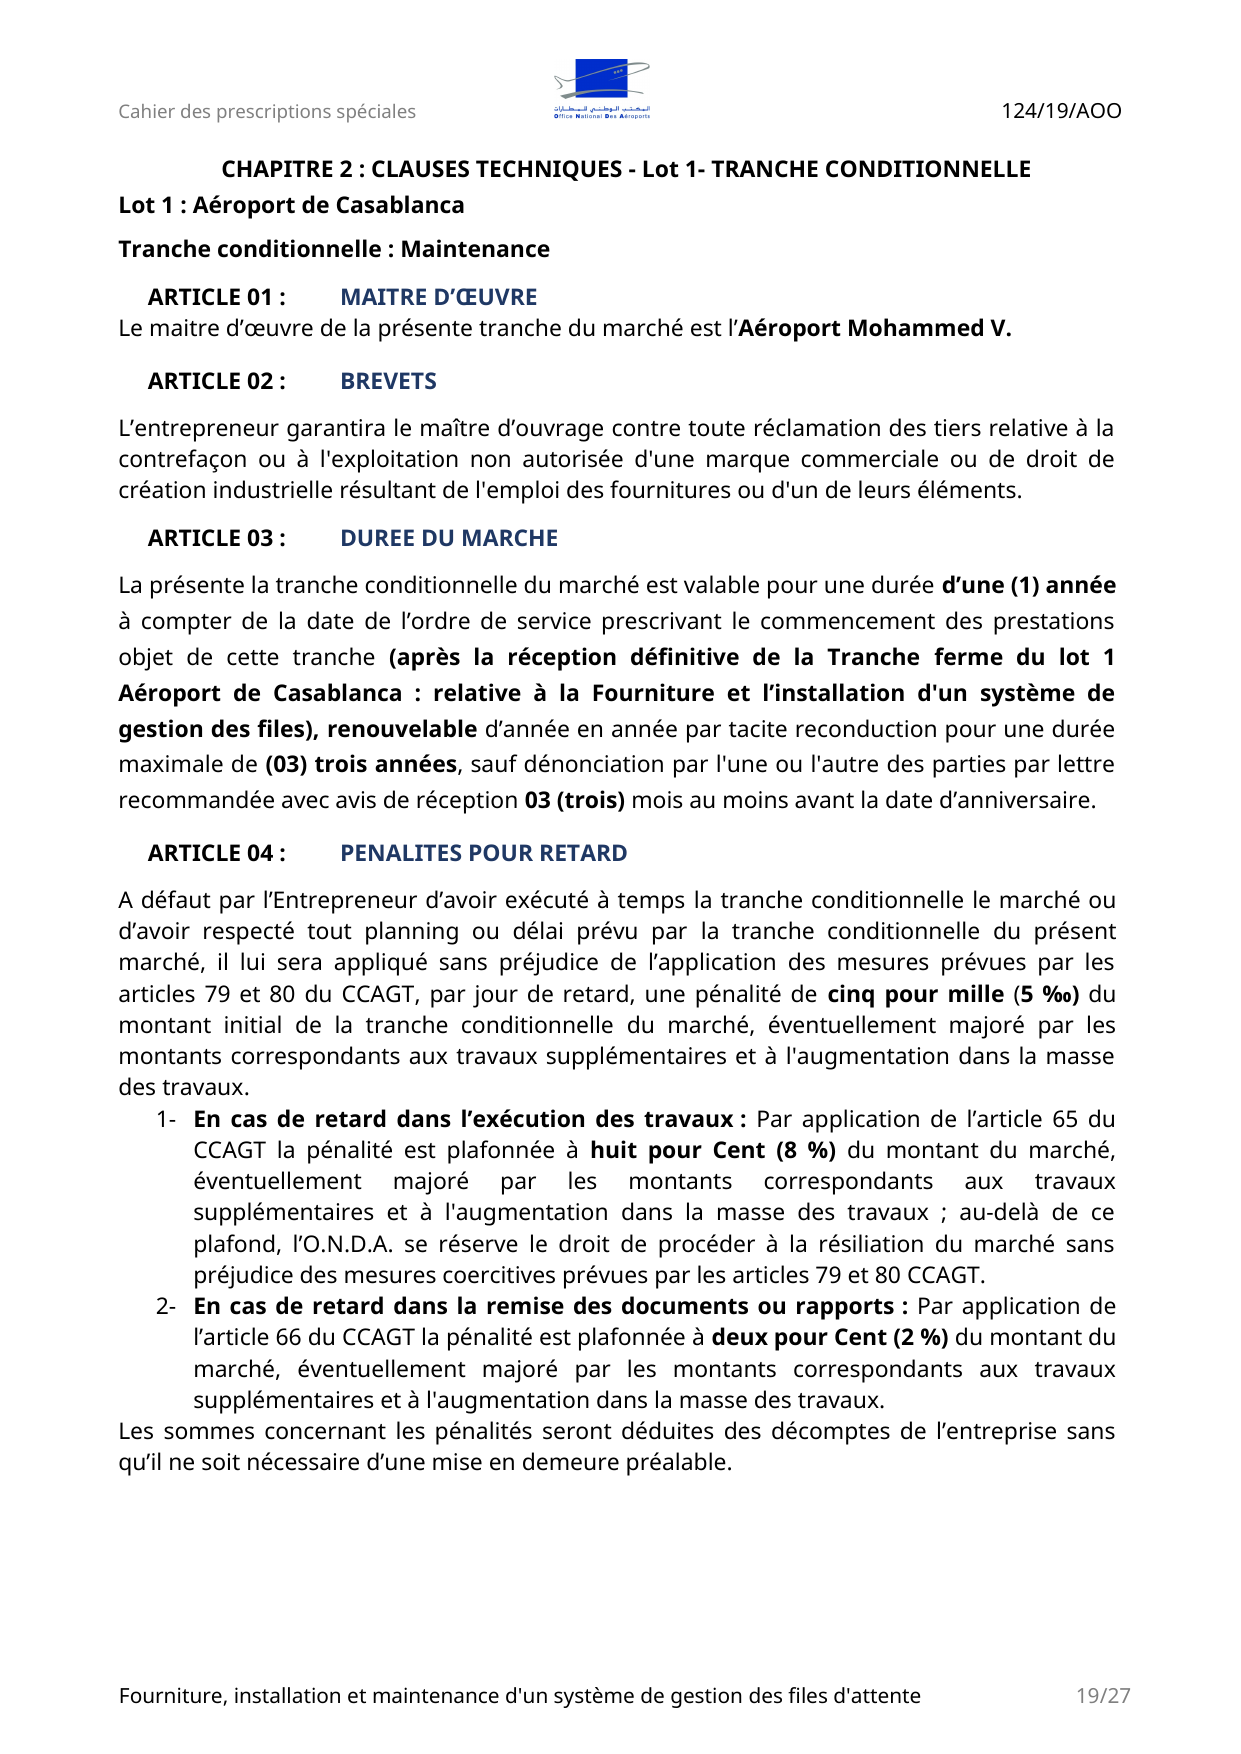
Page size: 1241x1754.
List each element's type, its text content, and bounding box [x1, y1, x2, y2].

text L’entrepreneur garantira le maître d’ouvrage contre toute réclamation des tiers relative à la contrefaçon ou à l'exploitation non autorisée d'une marque commerciale ou de droit de création industrielle résultant de l'emploi des fournitures ou d'un de leurs éléments. [118, 411, 1116, 505]
text Tranche conditionnelle : Maintenance [118, 233, 1116, 264]
text Lot 1 : Aéroport de Casablanca [118, 189, 1116, 220]
text A défaut par l’Entrepreneur d’avoir exécuté à temps la tranche conditionnelle le marché ou d’avoir respecté tout planning ou délai prévu par la tranche conditionnelle du présent marché, il lui sera appliqué sans préjudice de l’application des mesures prévues par les articles 79 et 80 du CCAGT, par jour de retard, une pénalité de cinq pour mille (5 ‰) du montant initial de la tranche conditionnelle du marché, éventuellement majoré par les montants correspondants aux travaux supplémentaires et à l'augmentation dans la masse des travaux. [118, 884, 1116, 1103]
text Les sommes concernant les pénalités seront déduites des décomptes de l’entreprise sans qu’il ne soit nécessaire d’une mise en demeure préalable. [118, 1415, 1116, 1478]
list BREVETS [148, 364, 1116, 396]
list MAITRE D’ŒUVRE [148, 281, 1116, 312]
list PENALITES POUR RETARD [148, 837, 1116, 868]
list En cas de retard dans la remise des documents ou rapports : Par application de l’article 66 du CCAGT la pénalité est plafonnée à deux pour Cent (2 %) du montant du marché, éventuellement majoré par les montants correspondants aux travaux supplémentaires et à l'augmentation dans la masse des travaux. [156, 1290, 1116, 1415]
list DUREE DU MARCHE [148, 522, 1116, 553]
text Le maitre d’œuvre de la présente tranche du marché est l’Aéroport Mohammed V. [118, 312, 1116, 343]
text CHAPITRE 2 : CLAUSES TECHNIQUES - Lot 1- TRANCHE CONDITIONNELLE [133, 153, 1117, 184]
picture [554, 59, 650, 119]
list En cas de retard dans l’exécution des travaux : Par application de l’article 65 du CCAGT la pénalité est plafonnée à huit pour Cent (8 %) du montant du marché, éventuellement majoré par les montants correspondants aux travaux supplémentaires et à l'augmentation dans la masse des travaux ; au-delà de ce plafond, l’O.N.D.A. se réserve le droit de procéder à la résiliation du marché sans préjudice des mesures coercitives prévues par les articles 79 et 80 CCAGT. [156, 1103, 1116, 1290]
text La présente la tranche conditionnelle du marché est valable pour une durée d’une (1) année à compter de la date de l’ordre de service prescrivant le commencement des prestations objet de cette tranche (après la réception définitive de la Tranche ferme du lot 1 Aéroport de Casablanca : relative à la Fourniture et l’installation d'un système de gestion des files), renouvelable d’année en année par tacite reconduction pour une durée maximale de (03) trois années, sauf dénonciation par l'une ou l'autre des parties par lettre recommandée avec avis de réception 03 (trois) mois au moins avant la date d’anniversaire. [118, 569, 1116, 816]
